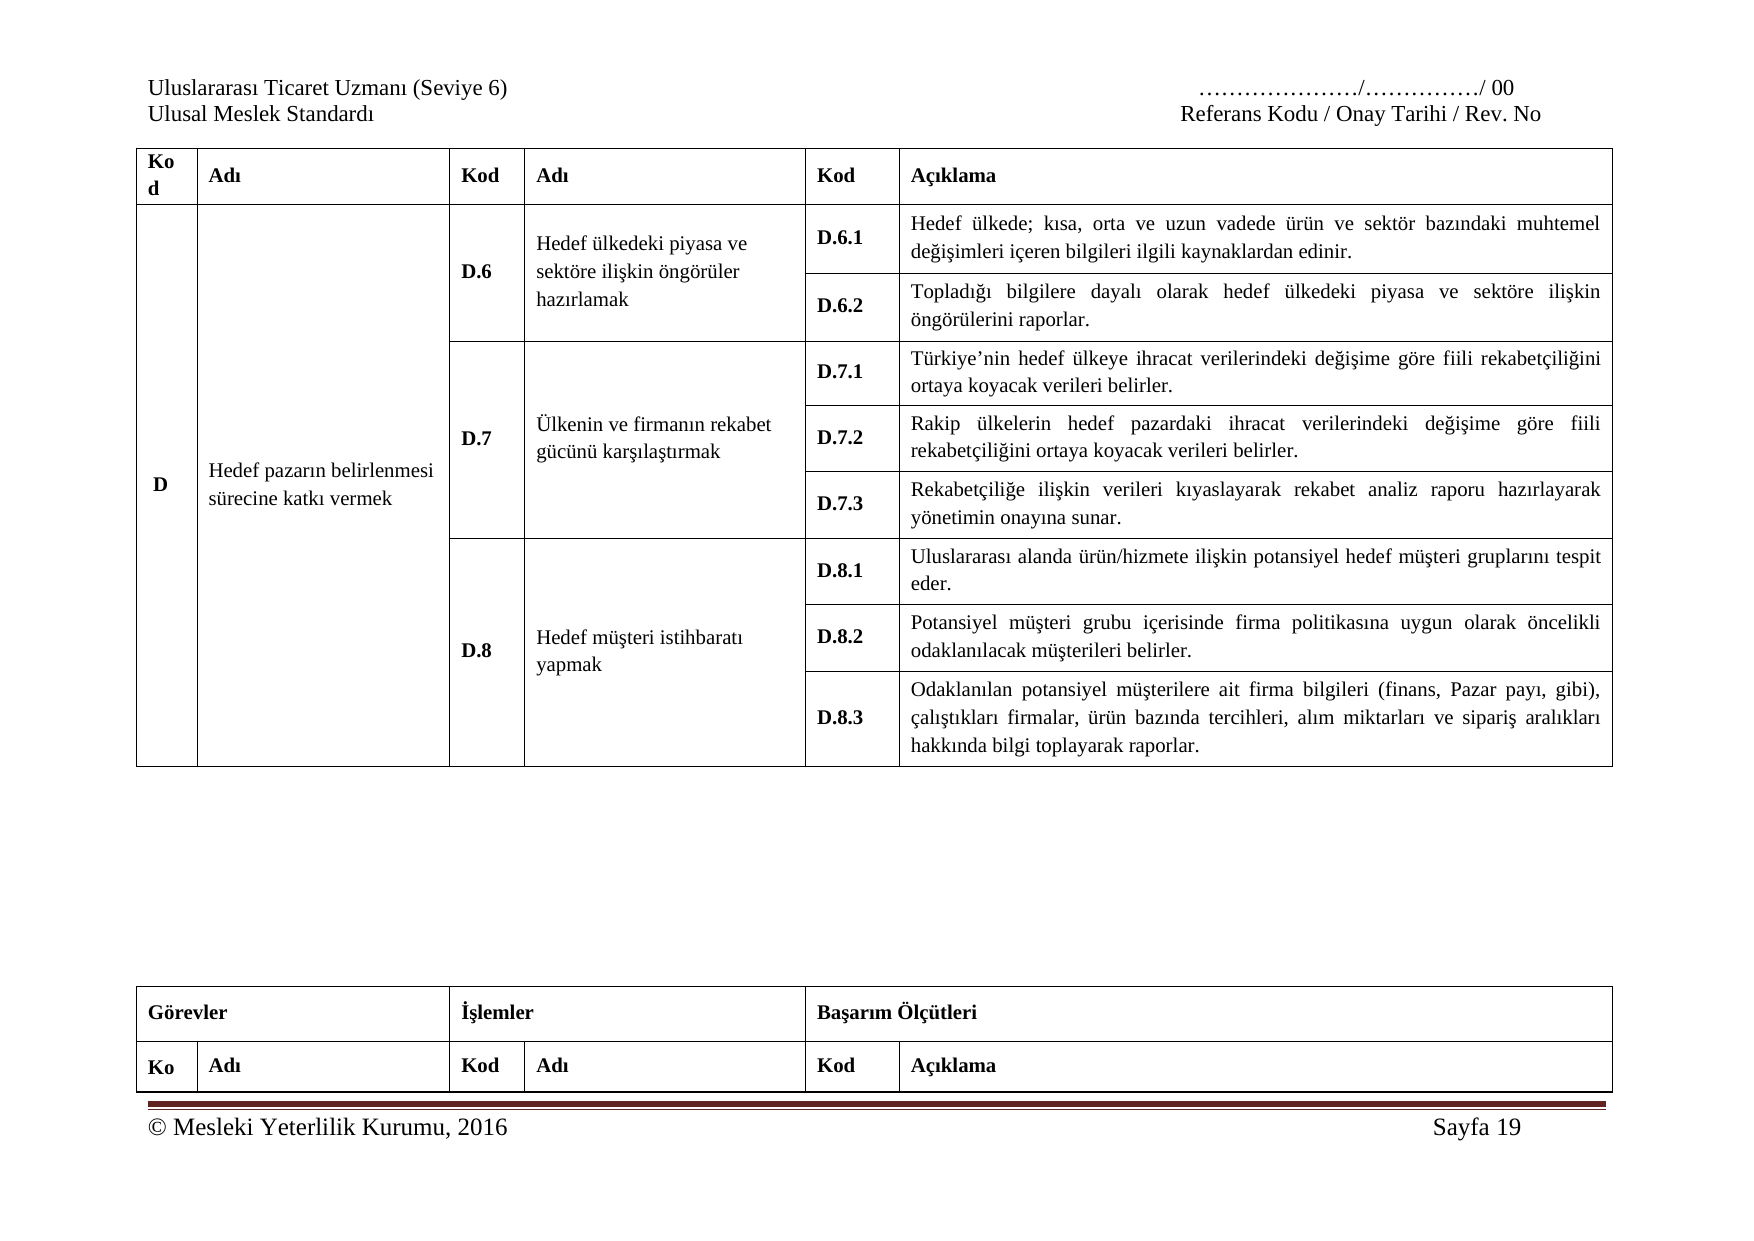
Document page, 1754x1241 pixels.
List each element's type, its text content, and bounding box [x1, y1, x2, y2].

table_header Başarım Ölçütleri [806, 987, 1612, 1041]
table_cell D [137, 205, 197, 766]
table_cell Kod [806, 149, 899, 204]
table_cell Hedef müşteri istihbaratı yapmak [525, 539, 805, 766]
table_header İşlemler [450, 987, 805, 1041]
table_cell Hedef ülkede; kısa, orta ve uzun vadede ürün ve sektör bazındaki muhtemel değişimleri içeren bilgileri ilgili kaynaklardan edinir. [900, 205, 1612, 272]
table_cell Rekabetçiliğe ilişkin verileri kıyaslayarak rekabet analiz raporu hazırlayarak yönetimin onayına sunar. [900, 472, 1612, 538]
table_header Görevler [137, 987, 449, 1041]
table_cell Kod [137, 1042, 197, 1091]
table_cell Uluslararası alanda ürün/hizmete ilişkin potansiyel hedef müşteri gruplarını tespit eder. [900, 539, 1612, 604]
table_cell D.8.3 [806, 672, 899, 766]
table_cell Kod [806, 1042, 899, 1091]
table_cell Açıklama [900, 1042, 1612, 1091]
table_cell Hedef ülkedeki piyasa ve sektöre ilişkin öngörüler hazırlamak [525, 205, 805, 341]
table_cell Adı [525, 1042, 805, 1091]
table_cell D.8.2 [806, 605, 899, 671]
table_cell D.7.1 [806, 342, 899, 405]
table_cell D.6 [450, 205, 524, 341]
table_cell D.8 [450, 539, 524, 766]
table_cell D.7.3 [806, 472, 899, 538]
table_cell D.6.1 [806, 205, 899, 272]
table_cell Adı [525, 149, 805, 204]
table_cell Kod [137, 149, 197, 204]
table_cell Topladığı bilgilere dayalı olarak hedef ülkedeki piyasa ve sektöre ilişkin öngörülerini raporlar. [900, 274, 1612, 341]
table_cell Ülkenin ve firmanın rekabet gücünü karşılaştırmak [525, 342, 805, 538]
table_cell Odaklanılan potansiyel müşterilere ait firma bilgileri (finans, Pazar payı, gibi), çalıştıkları firmalar, ürün bazında tercihleri, alım miktarları ve sipariş aralıkları hakkında bilgi toplayarak raporlar. [900, 672, 1612, 766]
table_cell Açıklama [900, 149, 1612, 204]
table_cell Hedef pazarın belirlenmesi sürecine katkı vermek [198, 205, 449, 766]
table_cell D.8.1 [806, 539, 899, 604]
table_cell Potansiyel müşteri grubu içerisinde firma politikasına uygun olarak öncelikli odaklanılacak müşterileri belirler. [900, 605, 1612, 671]
table_cell D.7 [450, 342, 524, 538]
table_cell D.6.2 [806, 274, 899, 341]
table_cell Adı [198, 149, 449, 204]
table_cell Kod [450, 1042, 524, 1091]
table_cell D.7.2 [806, 406, 899, 471]
table_cell Rakip ülkelerin hedef pazardaki ihracat verilerindeki değişime göre fiili rekabetçiliğini ortaya koyacak verileri belirler. [900, 406, 1612, 471]
table_cell Adı [198, 1042, 449, 1091]
table_cell Kod [450, 149, 524, 204]
table_cell Türkiye’nin hedef ülkeye ihracat verilerindeki değişime göre fiili rekabetçiliğini ortaya koyacak verileri belirler. [900, 342, 1612, 405]
